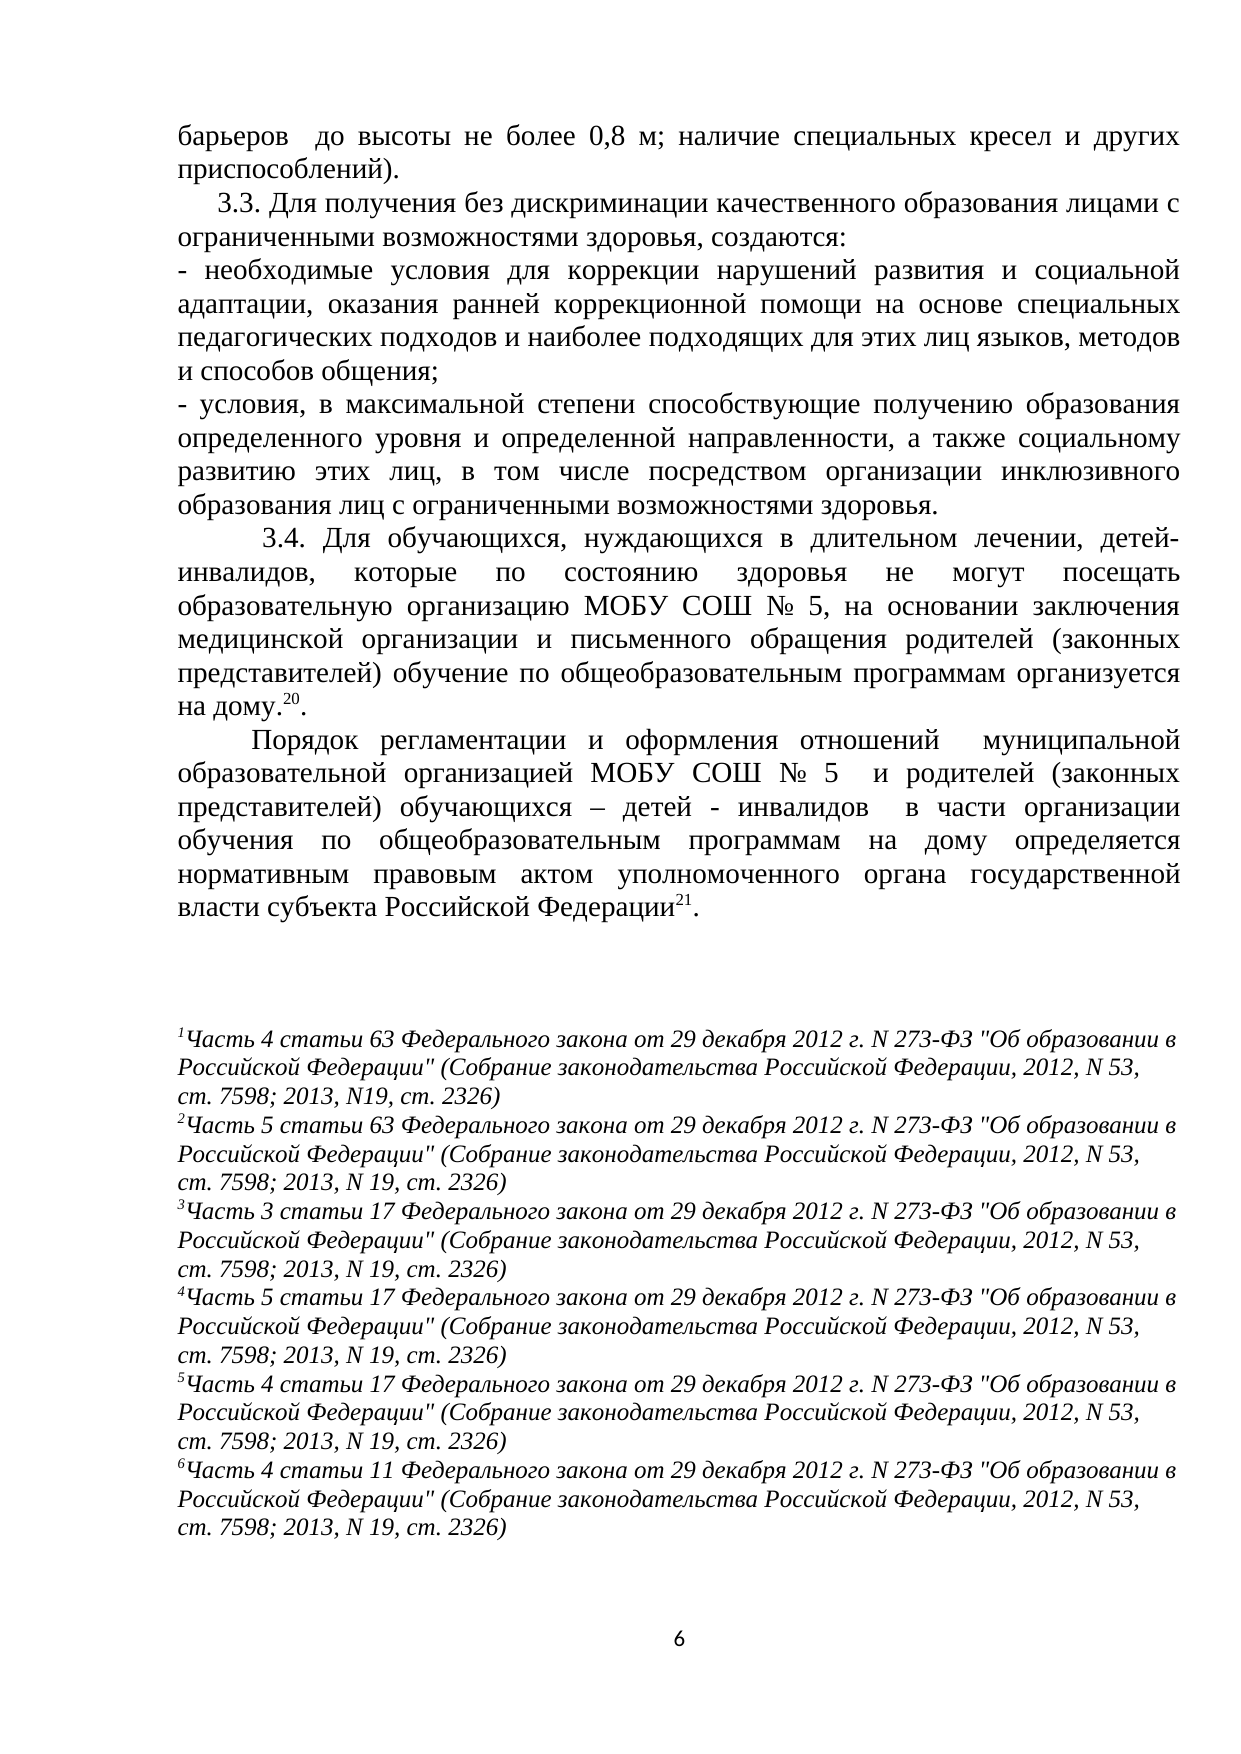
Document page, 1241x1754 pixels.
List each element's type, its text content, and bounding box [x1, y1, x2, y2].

text 6Часть 4 статьи 11 Федерального закона от 29 декабря 2012 г. N 273-ФЗ "Об образовании в Российской Федерации" (Собрание законодательства Российской Федерации, 2012, N 53, ст. 7598; 2013, N 19, ст. 2326) [177, 1455, 1181, 1541]
text 4Часть 5 статьи 17 Федерального закона от 29 декабря 2012 г. N 273-ФЗ "Об образовании в Российской Федерации" (Собрание законодательства Российской Федерации, 2012, N 53, ст. 7598; 2013, N 19, ст. 2326) [177, 1282, 1181, 1369]
text 5Часть 4 статьи 17 Федерального закона от 29 декабря 2012 г. N 273-ФЗ "Об образовании в Российской Федерации" (Собрание законодательства Российской Федерации, 2012, N 53, ст. 7598; 2013, N 19, ст. 2326) [177, 1369, 1181, 1455]
text 2Часть 5 статьи 63 Федерального закона от 29 декабря 2012 г. N 273-ФЗ "Об образовании в Российской Федерации" (Собрание законодательства Российской Федерации, 2012, N 53, ст. 7598; 2013, N 19, ст. 2326) [177, 1110, 1181, 1196]
text 3Часть 3 статьи 17 Федерального закона от 29 декабря 2012 г. N 273-ФЗ "Об образовании в Российской Федерации" (Собрание законодательства Российской Федерации, 2012, N 53, ст. 7598; 2013, N 19, ст. 2326) [177, 1196, 1181, 1282]
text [177, 118, 1181, 185]
text - условия, в максимальной степени способствующие получению образования определенного уровня и определенной направленности, а также социальному развитию этих лиц, в том числе посредством организации инклюзивного образования лиц с ограниченными возможностями здоровья. [177, 386, 1181, 521]
text Порядок регламентации и оформления отношений муниципальной образовательной организацией МОБУ СОШ № 5 и родителей (законных представителей) обучающихся – детей - инвалидов в части организации обучения по общеобразовательным программам на дому определяется нормативным правовым актом уполномоченного органа государственной власти субъекта Российской Федерации21. [177, 722, 1181, 923]
text 3.3. Для получения без дискриминации качественного образования лицами с ограниченными возможностями здоровья, создаются: [177, 185, 1181, 252]
text 1Часть 4 статьи 63 Федерального закона от 29 декабря 2012 г. N 273-ФЗ "Об образовании в Российской Федерации" (Собрание законодательства Российской Федерации, 2012, N 53, ст. 7598; 2013, N19, ст. 2326) [177, 1024, 1181, 1110]
text - необходимые условия для коррекции нарушений развития и социальной адаптации, оказания ранней коррекционной помощи на основе специальных педагогических подходов и наиболее подходящих для этих лиц языков, методов и способов общения; [177, 252, 1181, 386]
text 3.4. Для обучающихся, нуждающихся в длительном лечении, детей-инвалидов, которые по состоянию здоровья не могут посещать образовательную организацию МОБУ СОШ № 5, на основании заключения медицинской организации и письменного обращения родителей (законных представителей) обучение по общеобразовательным программам организуется на дому.20. [177, 521, 1181, 722]
